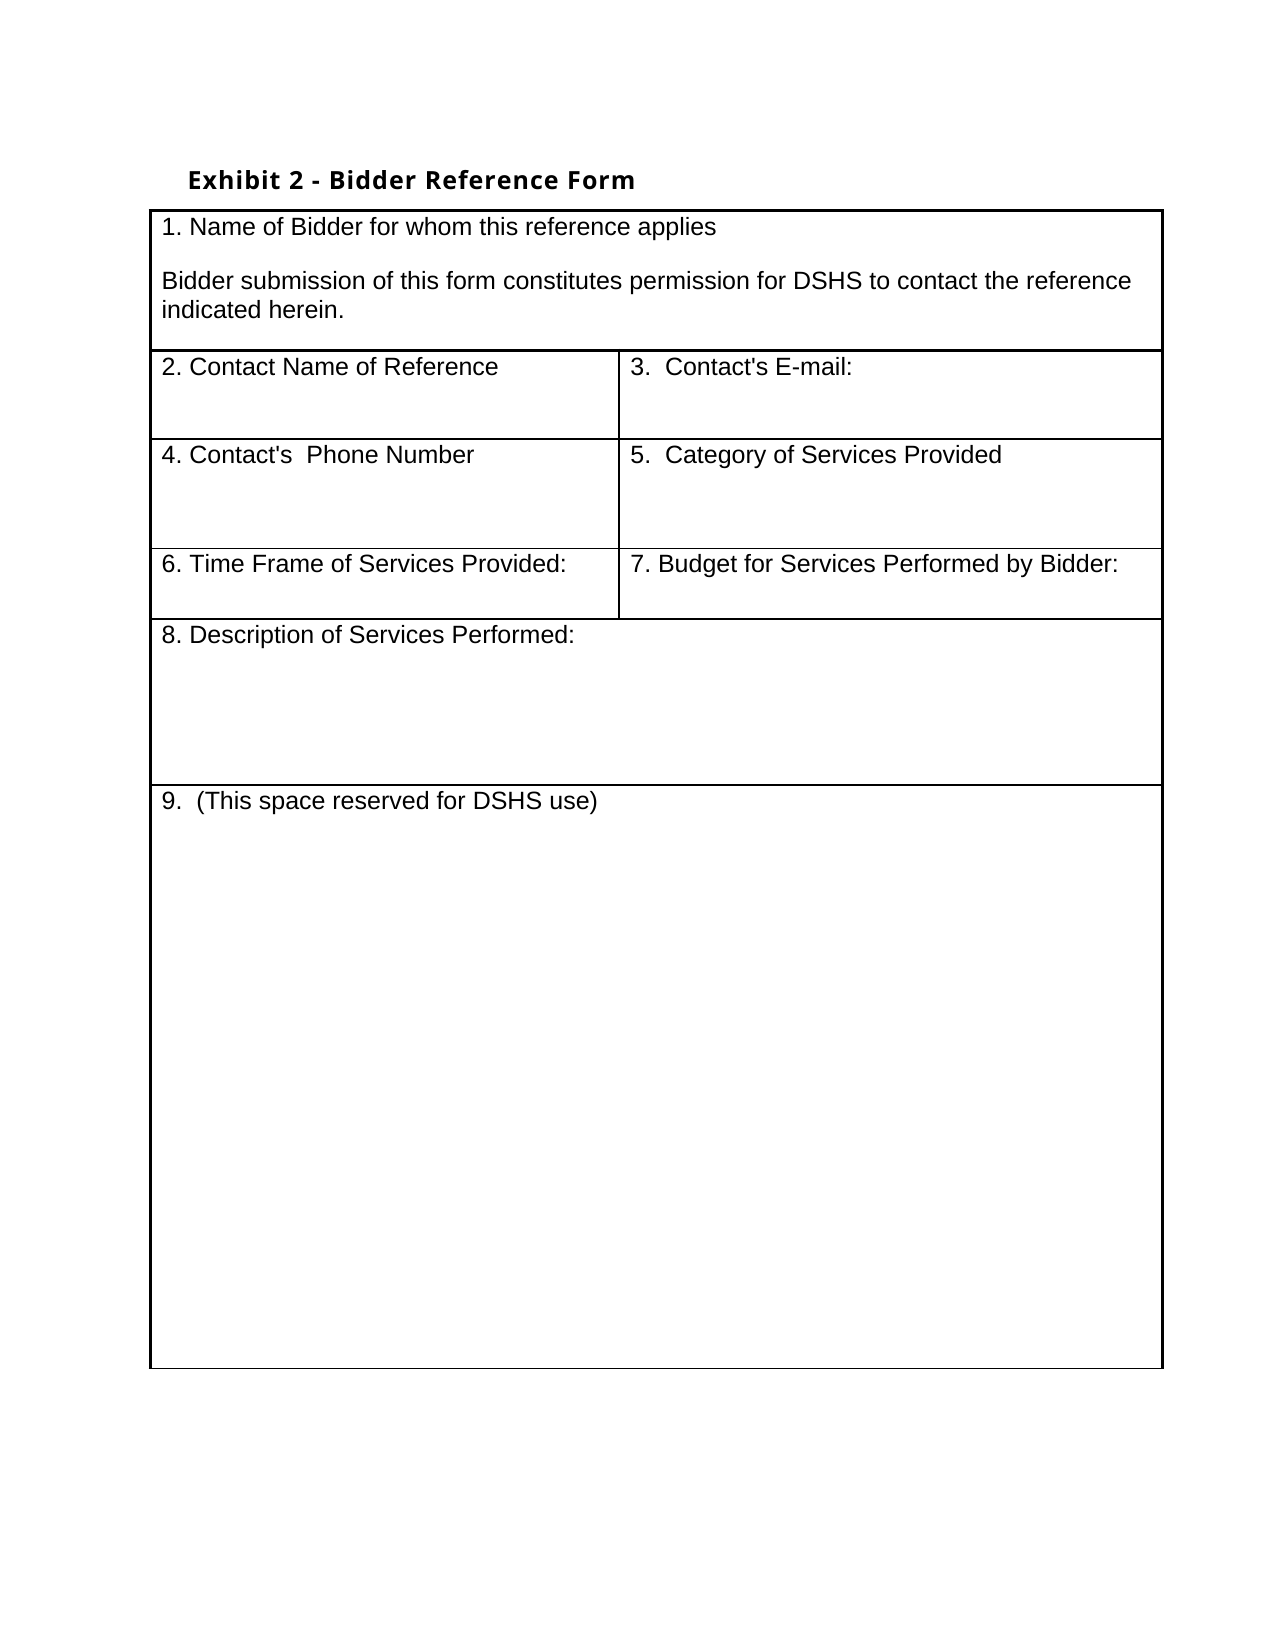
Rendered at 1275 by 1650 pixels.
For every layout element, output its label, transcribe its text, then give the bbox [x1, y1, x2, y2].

table_cell 2. Contact Name of Reference [152, 352, 618, 438]
table_cell 3. Contact's E-mail: [620, 352, 1161, 438]
table_cell 7. Budget for Services Performed by Bidder: [620, 549, 1161, 618]
table_cell 4. Contact's Phone Number [152, 440, 618, 547]
table_cell 9. (This space reserved for DSHS use) [152, 786, 1161, 1368]
table_cell 8. Description of Services Performed: [152, 620, 1161, 784]
table_header 1. Name of Bidder for whom this reference applies Bidder submission of this form constitutes permission for DSHS to contact the reference indicated herein. [152, 212, 1161, 348]
table_cell 5. Category of Services Provided [620, 440, 1161, 547]
subtitle Exhibit 2 - Bidder Reference Form [187, 162, 1128, 197]
table_cell 6. Time Frame of Services Provided: [152, 549, 618, 618]
